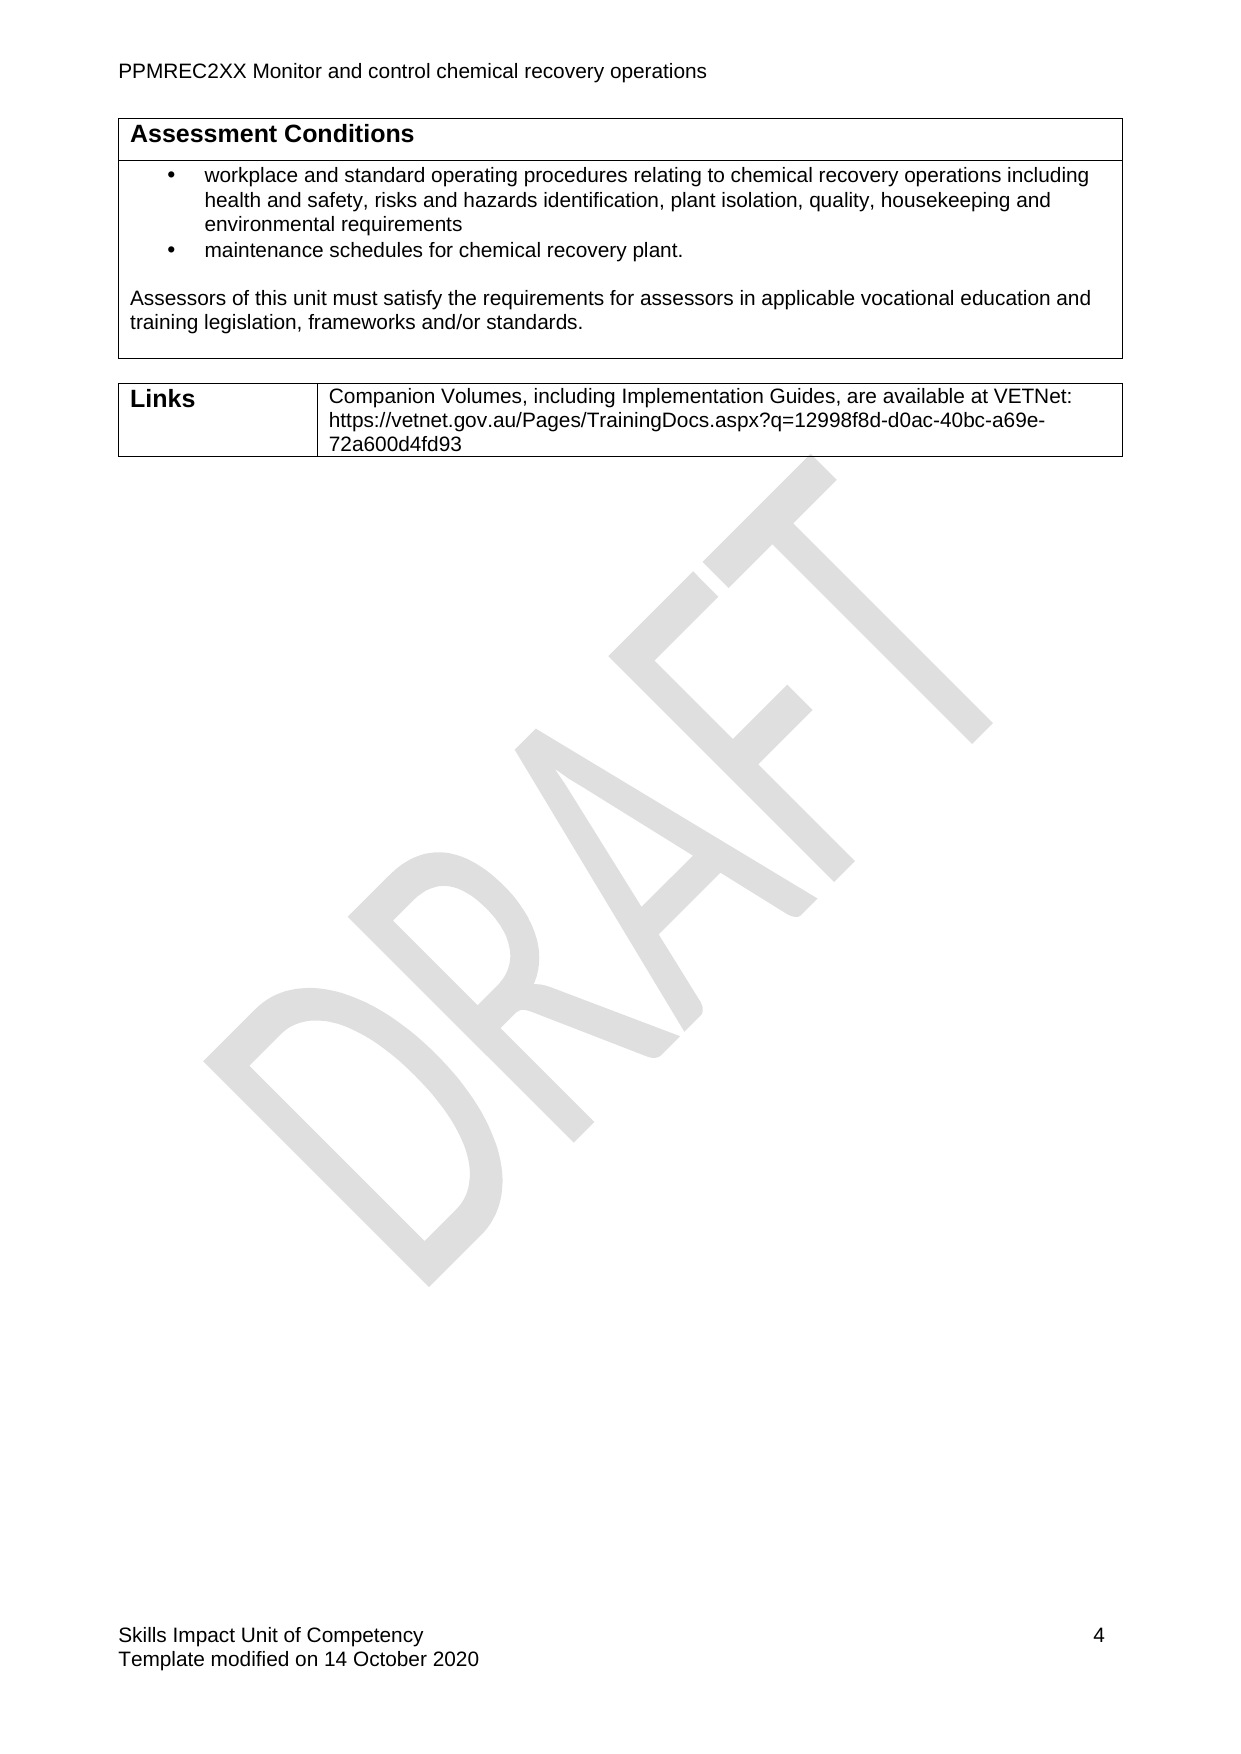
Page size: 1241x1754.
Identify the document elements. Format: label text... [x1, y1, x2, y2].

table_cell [119, 161, 1122, 358]
table_header Links [119, 384, 317, 456]
table_header Companion Volumes, including Implementation Guides, are available at VETNet: https://vetnet.gov.au/Pages/TrainingDocs.aspx?q=12998f8d-d0ac-40bc-a69e-72a600d4fd93 [318, 384, 1122, 456]
table_header Assessment Conditions [119, 119, 1122, 160]
